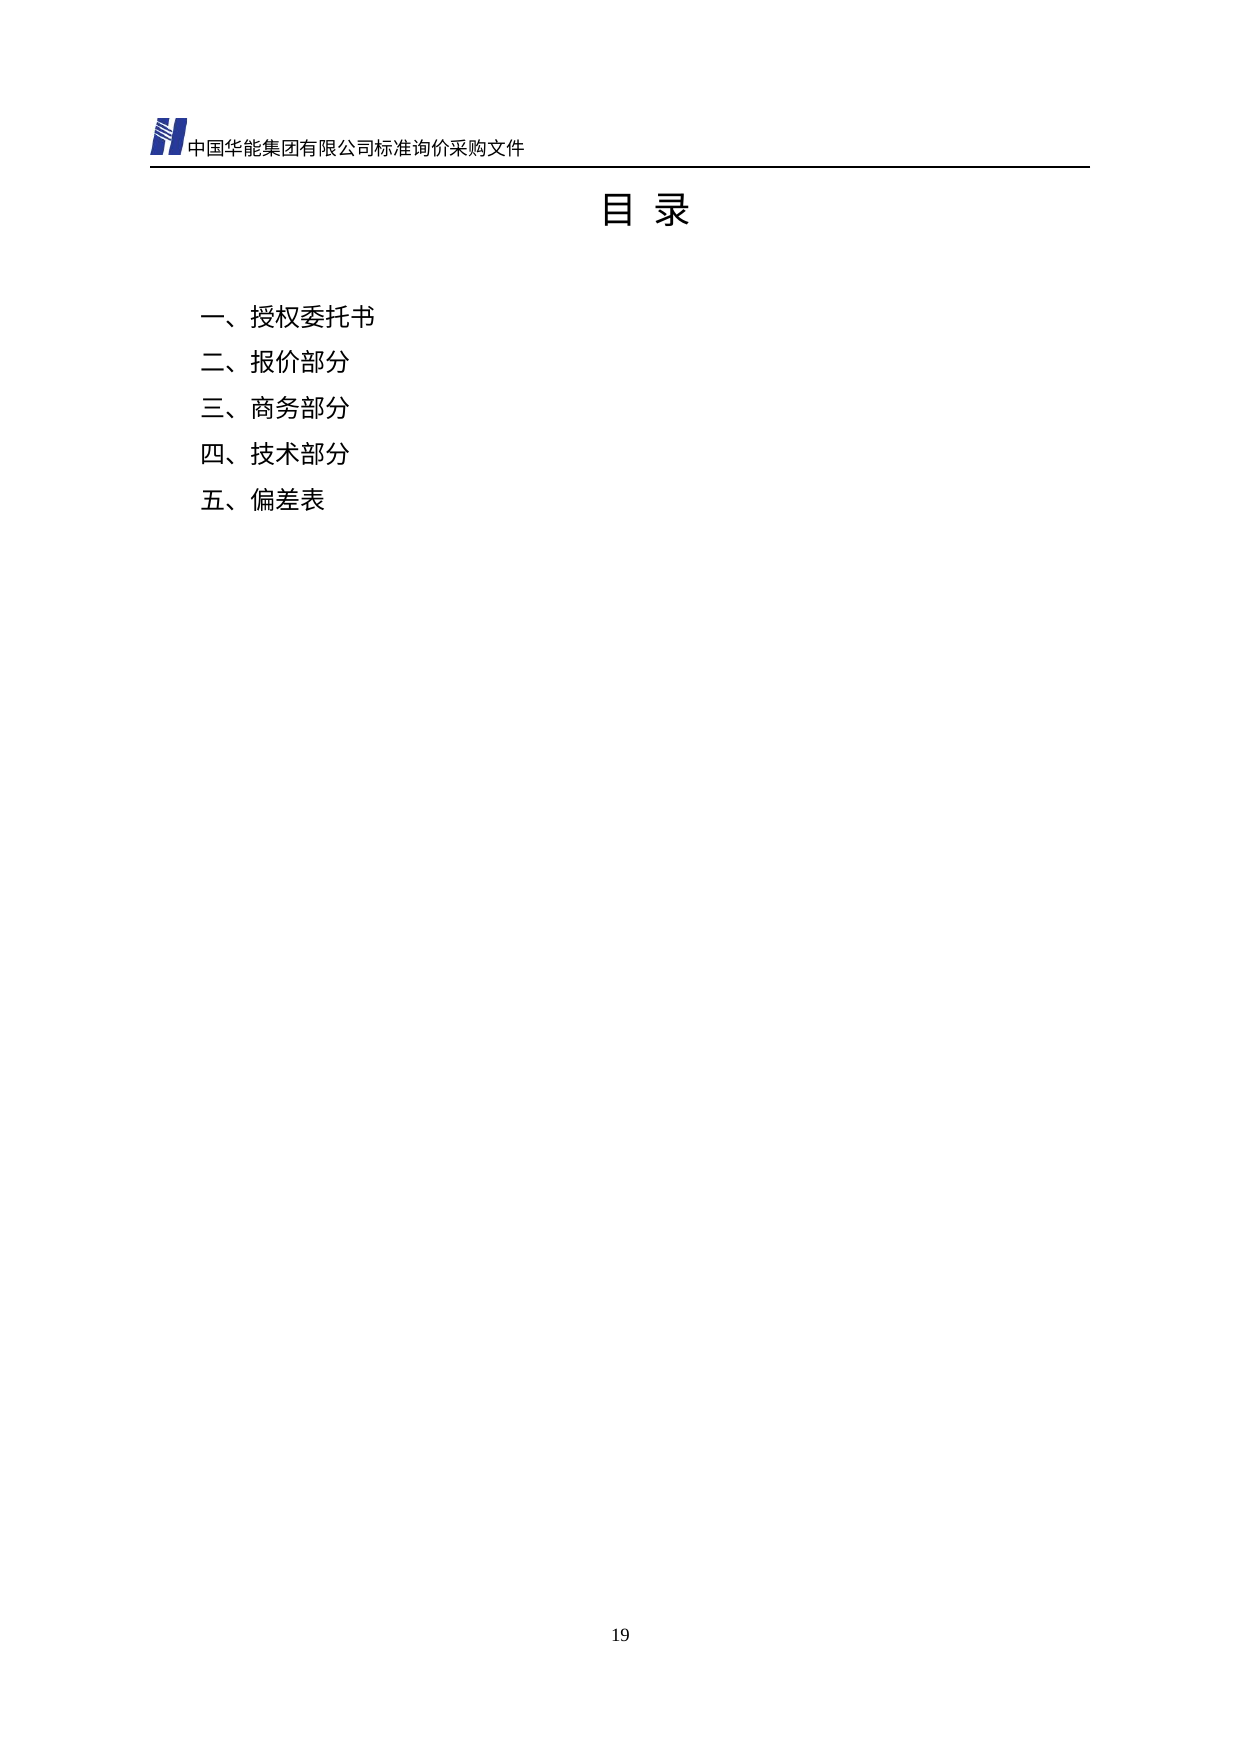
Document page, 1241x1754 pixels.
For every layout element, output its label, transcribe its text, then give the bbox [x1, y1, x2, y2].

text 五、偏差表 [150, 473, 1090, 518]
text 三、商务部分 [150, 381, 1090, 427]
picture [150, 118, 188, 155]
text 一、授权委托书 [150, 289, 1090, 335]
text 二、报价部分 [150, 335, 1090, 381]
text 目 录 [150, 187, 1090, 233]
text 四、技术部分 [150, 427, 1090, 473]
